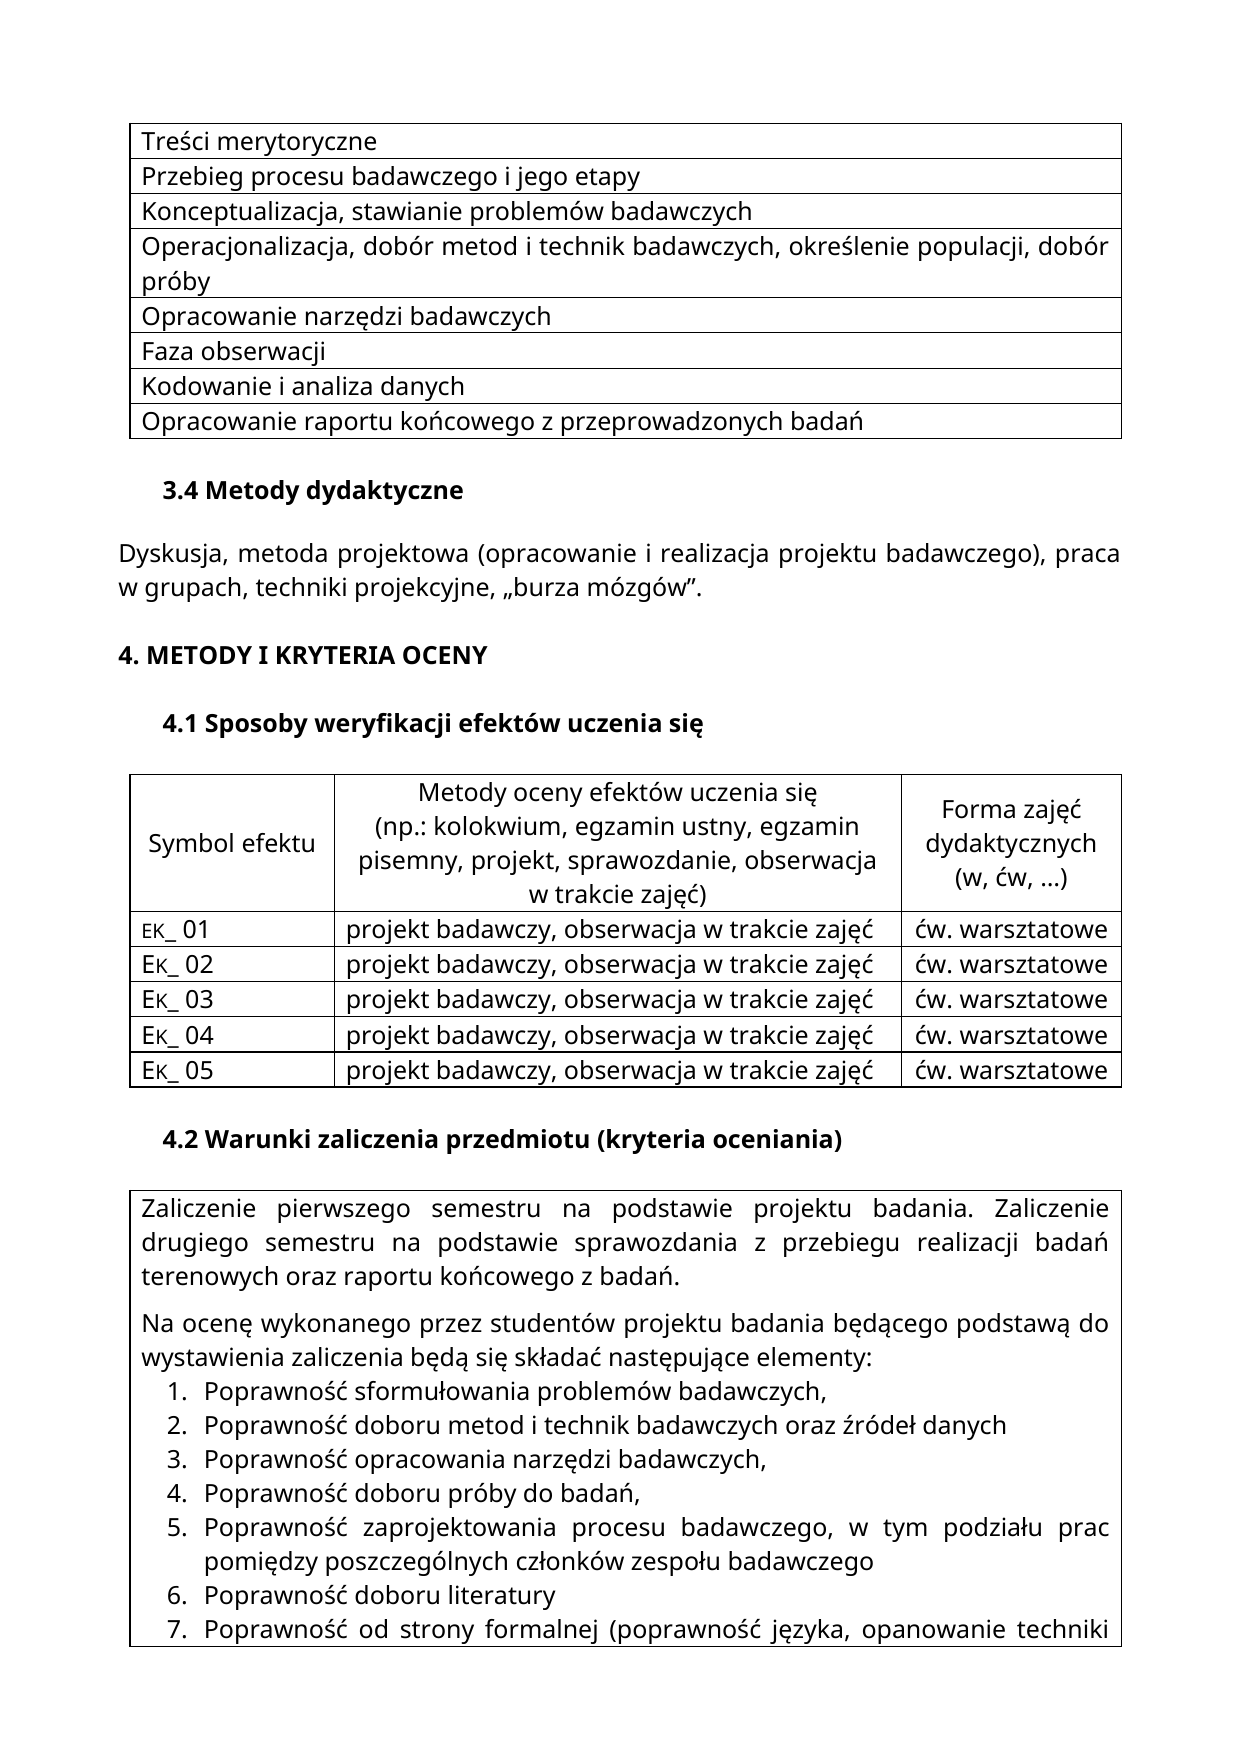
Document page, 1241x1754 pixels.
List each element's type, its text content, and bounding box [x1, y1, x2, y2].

table_cell Ek_ 05 [131, 1053, 334, 1086]
table_cell ćw. warsztatowe [902, 947, 1121, 981]
table_cell Opracowanie narzędzi badawczych [131, 298, 1121, 332]
text 4. METODY I KRYTERIA OCENY [118, 637, 1122, 671]
table_cell ćw. warsztatowe [902, 912, 1121, 946]
table_cell ćw. warsztatowe [902, 982, 1121, 1016]
table_header Symbol efektu [131, 775, 334, 911]
table_cell Opracowanie raportu końcowego z przeprowadzonych badań [131, 404, 1121, 438]
text 3.4 Metody dydaktyczne [162, 473, 1122, 507]
table_cell Ek_ 04 [131, 1017, 334, 1051]
table_cell Faza obserwacji [131, 333, 1121, 367]
table_cell projekt badawczy, obserwacja w trakcie zajęć [335, 1053, 901, 1086]
text Dyskusja, metoda projektowa (opracowanie i realizacja projektu badawczego), praca w grupach, techniki projekcyjne, „burza mózgów”. [118, 535, 1122, 603]
table_cell projekt badawczy, obserwacja w trakcie zajęć [335, 912, 901, 946]
table_cell ek_ 01 [131, 912, 334, 946]
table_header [131, 1191, 1121, 1646]
table_cell Konceptualizacja, stawianie problemów badawczych [131, 194, 1121, 228]
table_cell Przebieg procesu badawczego i jego etapy [131, 159, 1121, 193]
table_header Forma zajęć dydaktycznych (w, ćw, …) [902, 775, 1121, 911]
table_cell Ek_ 03 [131, 982, 334, 1016]
text 4.1 Sposoby weryfikacji efektów uczenia się [162, 706, 1122, 739]
table_cell projekt badawczy, obserwacja w trakcie zajęć [335, 1017, 901, 1051]
table_header Treści merytoryczne [131, 124, 1121, 158]
table_cell Kodowanie i analiza danych [131, 369, 1121, 402]
table_cell projekt badawczy, obserwacja w trakcie zajęć [335, 947, 901, 981]
table_cell ćw. warsztatowe [902, 1053, 1121, 1086]
table_cell ćw. warsztatowe [902, 1017, 1121, 1051]
table_cell projekt badawczy, obserwacja w trakcie zajęć [335, 982, 901, 1016]
table_header Metody oceny efektów uczenia się (np.: kolokwium, egzamin ustny, egzamin pisemny, projekt, sprawozdanie, obserwacja w trakcie zajęć) [335, 775, 901, 911]
table_cell Ek_ 02 [131, 947, 334, 981]
text 4.2 Warunki zaliczenia przedmiotu (kryteria oceniania) [162, 1122, 1122, 1156]
table_cell Operacjonalizacja, dobór metod i technik badawczych, określenie populacji, dobór próby [131, 229, 1121, 297]
